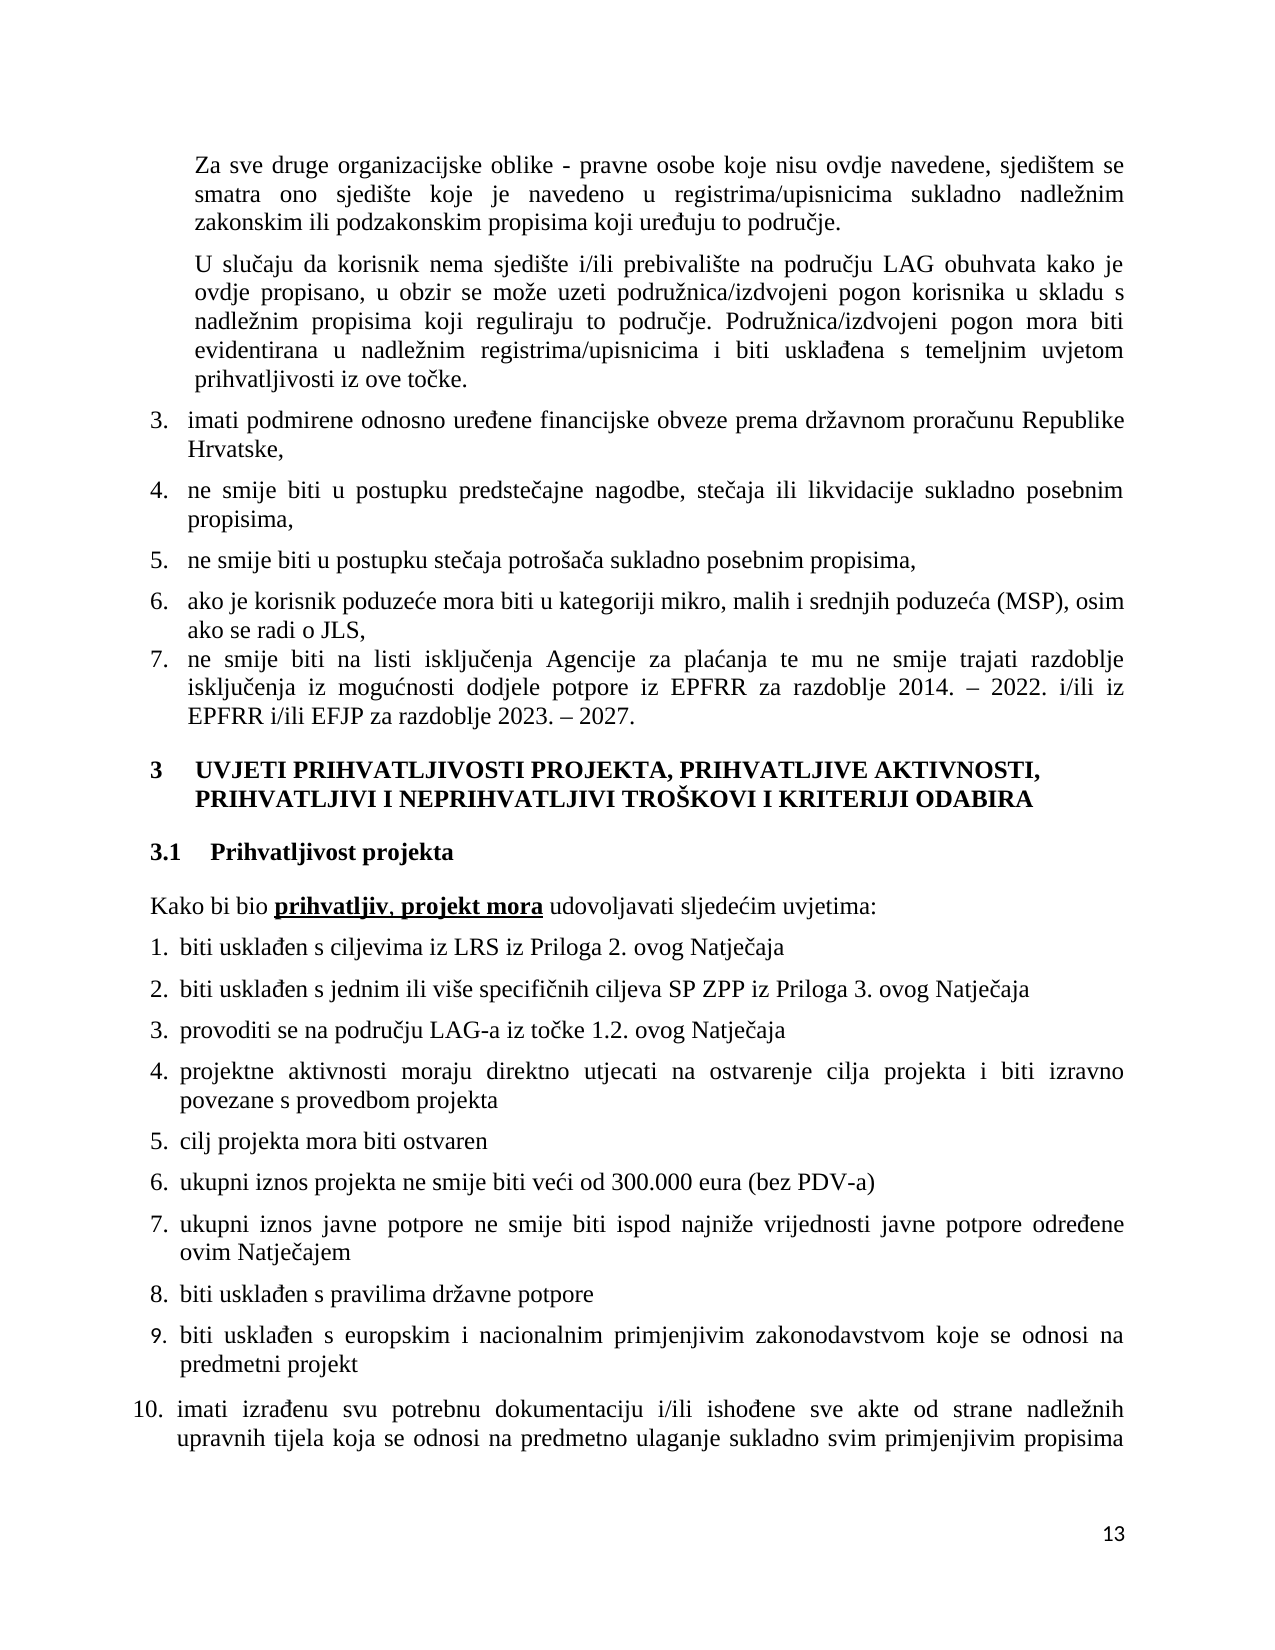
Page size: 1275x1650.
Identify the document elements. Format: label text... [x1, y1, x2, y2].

list ukupni iznos javne potpore ne smije biti ispod najniže vrijednosti javne potpore određene ovim Natječajem [150, 1209, 1125, 1266]
list projektne aktivnosti moraju direktno utjecati na ostvarenje cilja projekta i biti izravno povezane s provedbom projekta [150, 1056, 1125, 1114]
subtitle Prihvatljivost projekta [150, 837, 1125, 866]
text Kako bi bio prihvatljiv, projekt mora udovoljavati sljedećim uvjetima: [150, 891, 1125, 920]
text U slučaju da korisnik nema sjedište i/ili prebivalište na području LAG obuhvata kako je ovdje propisano, u obzir se može uzeti podružnica/izdvojeni pogon korisnika u skladu s nadležnim propisima koji reguliraju to područje. Podružnica/izdvojeni pogon mora biti evidentirana u nadležnim registrima/upisnicima i biti usklađena s temeljnim uvjetom prihvatljivosti iz ove točke. [194, 249, 1125, 392]
list ne smije biti na listi isključenja Agencije za plaćanja te mu ne smije trajati razdoblje isključenja iz mogućnosti dodjele potpore iz EPFRR za razdoblje 2014. – 2022. i/ili iz EPFRR i/ili EFJP za razdoblje 2023. – 2027. [150, 644, 1125, 730]
text Za sve druge organizacijske oblike - pravne osobe koje nisu ovdje navedene, sjedištem se smatra ono sjedište koje je navedeno u registrima/upisnicima sukladno nadležnim zakonskim ili podzakonskim propisima koji uređuju to područje. [194, 150, 1125, 236]
list biti usklađen s pravilima državne potpore [150, 1279, 1125, 1307]
list cilj projekta mora biti ostvaren [150, 1126, 1125, 1155]
list imati podmirene odnosno uređene financijske obveze prema državnom proračunu Republike Hrvatske, [150, 405, 1125, 462]
list biti usklađen s ciljevima iz LRS iz Priloga 2. ovog Natječaja [150, 932, 1125, 961]
list biti usklađen s jednim ili više specifičnih ciljeva SP ZPP iz Priloga 3. ovog Natječaja [150, 974, 1125, 1002]
list ukupni iznos projekta ne smije biti veći od 300.000 eura (bez PDV-a) [150, 1167, 1125, 1196]
list biti usklađen s europskim i nacionalnim primjenjivim zakonodavstvom koje se odnosi na predmetni projekt [150, 1320, 1125, 1378]
list ako je korisnik poduzeće mora biti u kategoriji mikro, malih i srednjih poduzeća (MSP), osim ako se radi o JLS, [150, 586, 1125, 644]
list ne smije biti u postupku predstečajne nagodbe, stečaja ili likvidacije sukladno posebnim propisima, [150, 475, 1125, 532]
list ne smije biti u postupku stečaja potrošača sukladno posebnim propisima, [150, 545, 1125, 574]
list provoditi se na području LAG-a iz točke 1.2. ovog Natječaja [150, 1015, 1125, 1044]
subtitle UVJETI PRIHVATLJIVOSTI PROJEKTA, PRIHVATLJIVE AKTIVNOSTI, PRIHVATLJIVI I NEPRIHVATLJIVI TROŠKOVI I KRITERIJI ODABIRA [150, 755, 1125, 812]
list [132, 1394, 1125, 1452]
